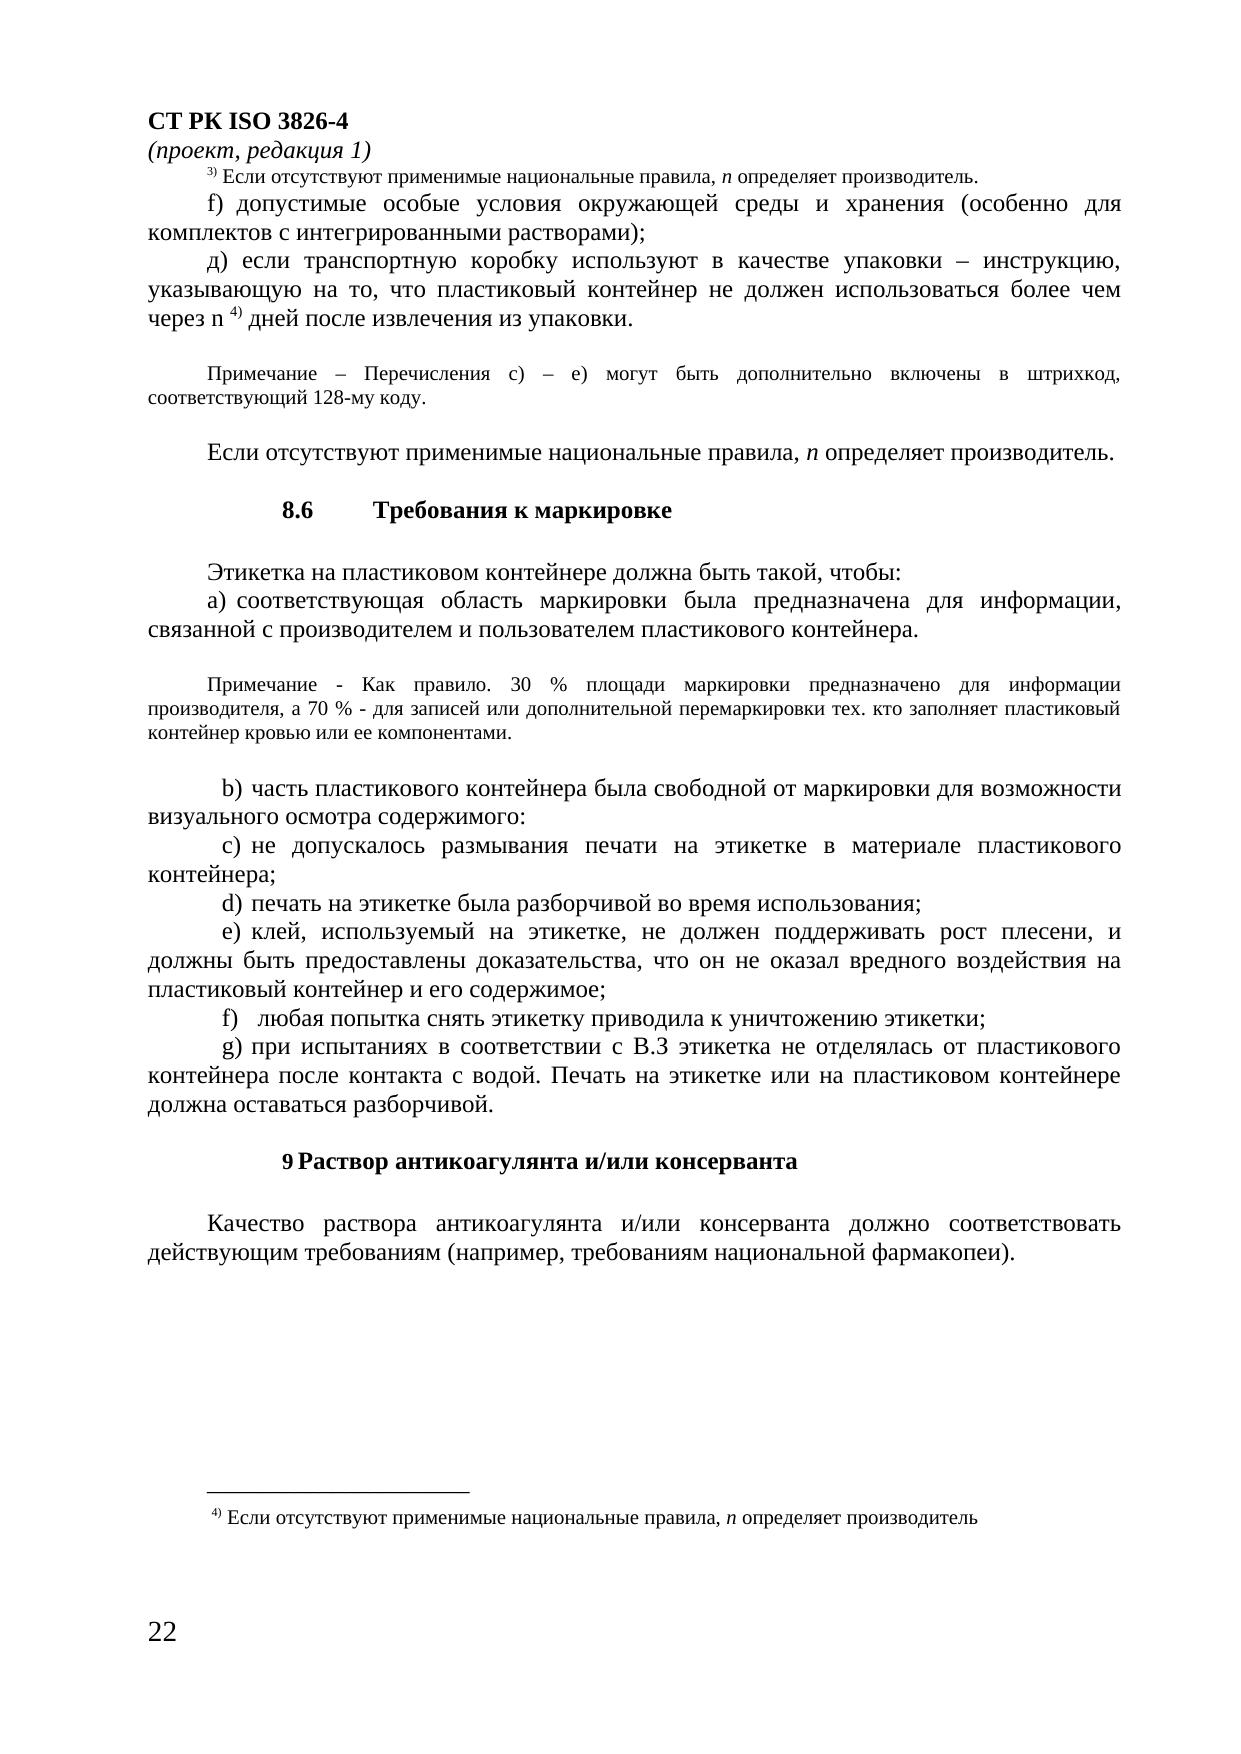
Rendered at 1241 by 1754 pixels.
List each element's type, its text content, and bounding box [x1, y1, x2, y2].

text Примечание - Как правило. 30 % площади маркировки предназначено для информации производителя, а 70 % - для записей или дополнительной перемаркировки тех. кто заполняет пластиковый контейнер кровью или ее компонентами. [148, 672, 1122, 744]
list не допускалось размывания печати на этикетке в материале пластикового контейнера; [148, 830, 1122, 888]
list Раствор антикоагулянта и/или консерванта [223, 1146, 1122, 1175]
text _____________________ [148, 1467, 1122, 1496]
text д) если транспортную коробку используют в качестве упаковки – инструкцию, указывающую на то, что пластиковый контейнер не должен использоваться более чем через n 4) дней после извлечения из упаковки. [148, 246, 1122, 332]
text Качество раствора антикоагулянта и/или консерванта должно соответствовать действующим требованиям (например, требованиям национальной фармакопеи). [148, 1208, 1122, 1266]
list любая попытка снять этикетку приводила к уничтожению этикетки; [148, 1003, 1122, 1031]
list печать на этикетке была разборчивой во время использования; [148, 888, 1122, 916]
text Этикетка на пластиковом контейнере должна быть такой, чтобы: [148, 557, 1122, 585]
list клей, используемый на этикетке, не должен поддерживать рост плесени, и должны быть предоставлены доказательства, что он не оказал вредного воздействия на пластиковый контейнер и его содержимое; [148, 916, 1122, 1003]
text Примечание – Перечисления с) – е) могут быть дополнительно включены в штрихкод, соответствующий 128-му коду. [148, 361, 1122, 409]
list допустимые особые условия окружающей среды и хранения (особенно для комплектов с интегрированными растворами); [148, 188, 1122, 246]
text 3) Если отсутствуют применимые национальные правила, n определяет производитель. [148, 164, 1122, 188]
list часть пластикового контейнера была свободной от маркировки для возможности визуального осмотра содержимого: [148, 773, 1122, 830]
text Если отсутствуют применимые национальные правила, п определяет производитель. [148, 437, 1122, 466]
list при испытаниях в соответствии с В.З этикетка не отделялась от пластикового контейнера после контакта с водой. Печать на этикетке или на пластиковом контейнере должна оставаться разборчивой. [148, 1031, 1122, 1118]
list Требования к маркировке [223, 495, 1122, 524]
text 4) Если отсутствуют применимые национальные правила, n определяет производитель [148, 1505, 1122, 1529]
list соответствующая область маркировки была предназначена для информации, связанной с производителем и пользователем пластикового контейнера. [148, 585, 1122, 643]
